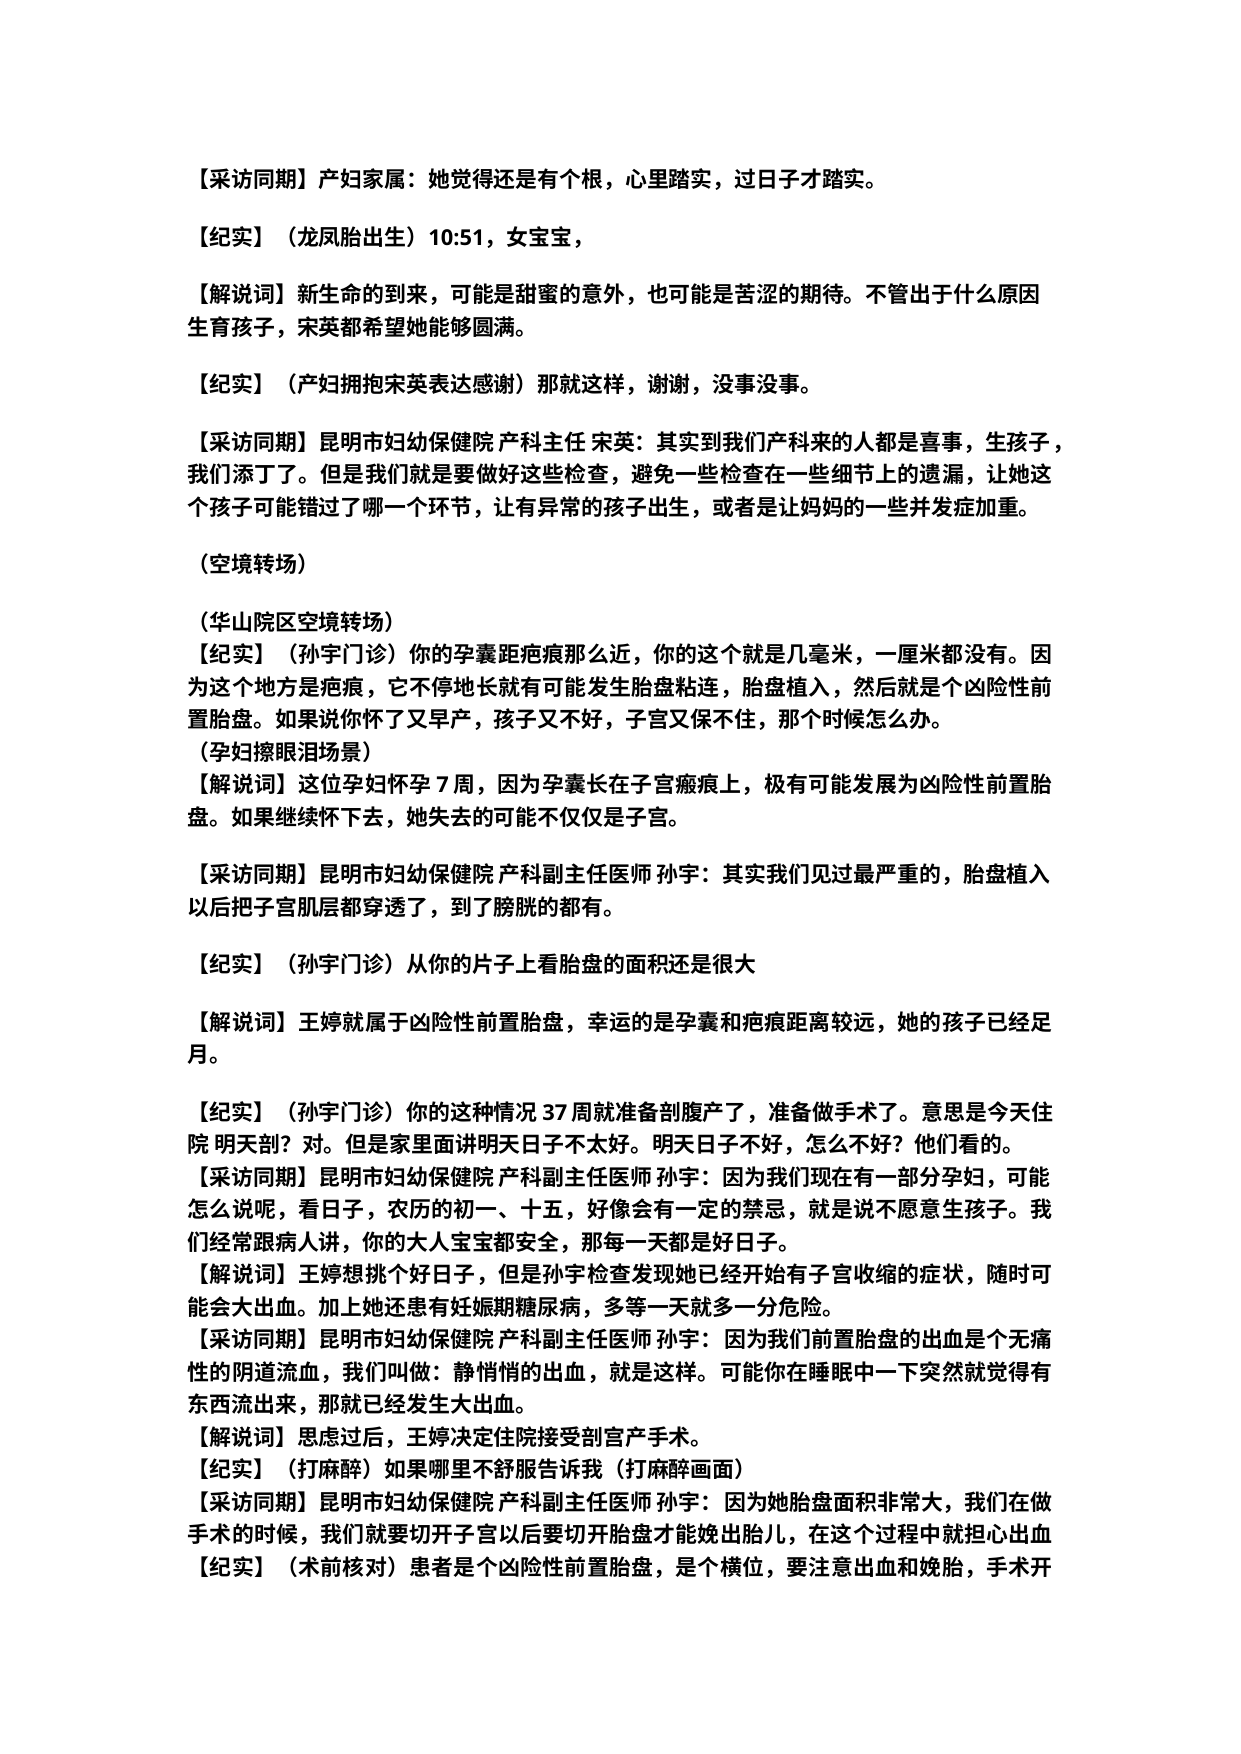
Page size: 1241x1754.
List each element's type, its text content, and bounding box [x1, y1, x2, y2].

text 【采访同期】昆明市妇幼保健院 产科副主任医师 孙宇：其实我们见过最严重的，胎盘植入以后把子宫肌层都穿透了，到了膀胱的都有。 [187, 857, 1053, 922]
text 【采访同期】昆明市妇幼保健院 产科主任 宋英：其实到我们产科来的人都是喜事，生孩子，我们添丁了。但是我们就是要做好这些检查，避免一些检查在一些细节上的遗漏，让她这个孩子可能错过了哪一个环节，让有异常的孩子出生，或者是让妈妈的一些并发症加重。 [187, 424, 1053, 522]
text 【解说词】这位孕妇怀孕7周，因为孕囊长在子宫瘢痕上，极有可能发展为凶险性前置胎盘。如果继续怀下去，她失去的可能不仅仅是子宫。 [187, 767, 1053, 832]
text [187, 1484, 1053, 1582]
text 【纪实】（孙宇门诊）从你的片子上看胎盘的面积还是很大 [187, 947, 1053, 979]
text 【解说词】思虑过后，王婷决定住院接受剖宫产手术。 [187, 1419, 1053, 1452]
text 【采访同期】昆明市妇幼保健院 产科副主任医师 孙宇：因为我们前置胎盘的出血是个无痛性的阴道流血，我们叫做：静悄悄的出血，就是这样。可能你在睡眠中一下突然就觉得有东西流出来，那就已经发生大出血。 [187, 1322, 1053, 1419]
text （孕妇擦眼泪场景） [187, 734, 1053, 767]
text 【解说词】新生命的到来，可能是甜蜜的意外，也可能是苦涩的期待。不管出于什么原因生育孩子，宋英都希望她能够圆满。 [187, 277, 1053, 342]
text 【采访同期】产妇家属：她觉得还是有个根，心里踏实，过日子才踏实。 [187, 162, 1053, 194]
text 【解说词】王婷就属于凶险性前置胎盘，幸运的是孕囊和疤痕距离较远，她的孩子已经足月。 [187, 1004, 1053, 1069]
text 【纪实】（产妇拥抱宋英表达感谢）那就这样，谢谢，没事没事。 [187, 367, 1053, 399]
text 【采访同期】昆明市妇幼保健院 产科副主任医师 孙宇：因为我们现在有一部分孕妇，可能怎么说呢，看日子，农历的初一、十五，好像会有一定的禁忌，就是说不愿意生孩子。我们经常跟病人讲，你的大人宝宝都安全，那每一天都是好日子。 [187, 1159, 1053, 1257]
text 【解说词】王婷想挑个好日子，但是孙宇检查发现她已经开始有子宫收缩的症状，随时可能会大出血。加上她还患有妊娠期糖尿病，多等一天就多一分危险。 [187, 1257, 1053, 1322]
text 【纪实】（打麻醉）如果哪里不舒服告诉我（打麻醉画面） [187, 1452, 1053, 1484]
text 【纪实】（孙宇门诊）你的这种情况37周就准备剖腹产了，准备做手术了。意思是今天住院 明天剖？对。但是家里面讲明天日子不太好。明天日子不好，怎么不好？他们看的。 [187, 1094, 1053, 1159]
text （华山院区空境转场） [187, 604, 1053, 637]
text （空境转场） [187, 547, 1053, 579]
text 【纪实】（龙凤胎出生）10:51，女宝宝， [187, 219, 1053, 252]
text 【纪实】（孙宇门诊）你的孕囊距疤痕那么近，你的这个就是几毫米，一厘米都没有。因为这个地方是疤痕，它不停地长就有可能发生胎盘粘连，胎盘植入，然后就是个凶险性前置胎盘。如果说你怀了又早产，孩子又不好，子宫又保不住，那个时候怎么办。 [187, 637, 1053, 734]
